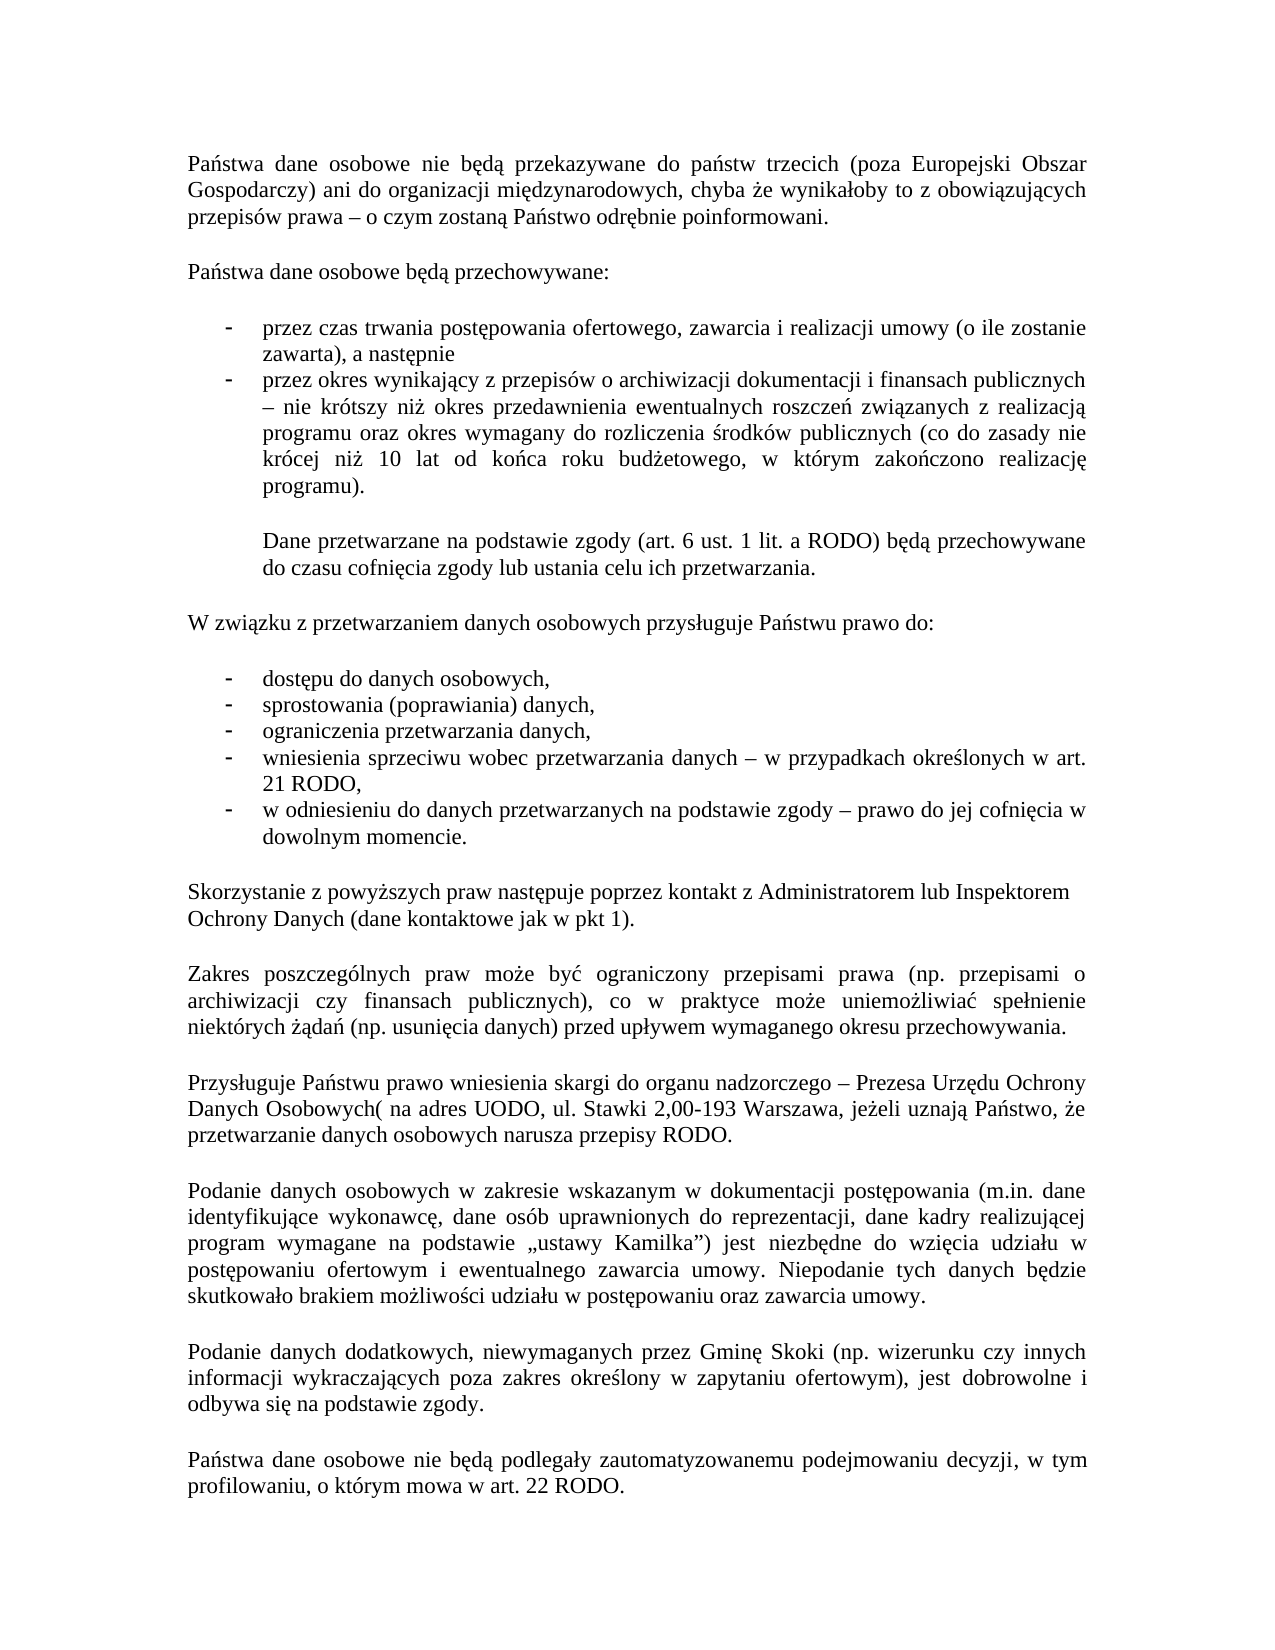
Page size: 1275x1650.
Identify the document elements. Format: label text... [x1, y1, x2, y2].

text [187, 1404, 1087, 1483]
list innym podmiotom lub organom uprawnionym do otrzymania danych na podstawie przepisów prawa (np. organy kontroli, instytucje nadzorcze). [225, 150, 1087, 203]
list w odniesieniu do danych przetwarzanych na podstawie zgody – prawo do jej cofnięcia w dowolnym momencie. [225, 1024, 1087, 1077]
list ograniczenia przetwarzania danych, [225, 887, 1087, 913]
text W związku z przetwarzaniem danych osobowych przysługuje Państwu prawo do: [187, 720, 1087, 747]
text Państwa dane osobowe będą przechowywane: [187, 340, 1087, 366]
text Zakres poszczególnych praw może być ograniczony przepisami prawa (np. przepisami o archiwizacji czy finansach publicznych), co w praktyce może uniemożliwiać spełnienie niektórych żądań (np. usunięcia danych) przed upływem wymaganego okresu przechowywania. [187, 1188, 1087, 1267]
list dostępu do danych osobowych, [225, 776, 1087, 802]
text Dane przetwarzane na podstawie zgody (art. 6 ust. 1 lit. a RODO) będą przechowywane do czasu cofnięcia zgody lub ustania celu ich przetwarzania. [262, 638, 1087, 691]
text Państwa dane osobowe nie będą przekazywane do państw trzecich (poza Europejski Obszar Gospodarczy) ani do organizacji międzynarodowych, chyba że wynikałoby to z obowiązujących przepisów prawa – o czym zostaną Państwo odrębnie poinformowani. [187, 232, 1087, 311]
list przez okres wynikający z przepisów o archiwizacji dokumentacji i finansach publicznych – nie krótszy niż okres przedawnienia ewentualnych roszczeń związanych z realizacją programu oraz okres wymagany do rozliczenia środków publicznych (co do zasady nie krócej niż 10 lat od końca roku budżetowego, w którym zakończono realizację programu). [225, 477, 1087, 609]
list wniesienia sprzeciwu wobec przetwarzania danych – w przypadkach określonych w art. 21 RODO, [225, 942, 1087, 995]
list sprostowania (poprawiania) danych, [225, 831, 1087, 858]
list przez czas trwania postępowania ofertowego, zawarcia i realizacji umowy (o ile zostanie zawarta), a następnie [225, 396, 1087, 448]
text Skorzystanie z powyższych praw następuje poprzez kontakt z Administratorem lub Inspektorem Ochrony Danych (dane kontaktowe jak w pkt 1). [187, 1106, 1087, 1159]
text Przysługuje Państwu prawo wniesienia skargi do organu nadzorczego – Prezesa Urzędu Ochrony Danych Osobowych( na adres UODO, ul. Stawki 2,00-193 Warszawa, jeżeli uznają Państwo, że przetwarzanie danych osobowych narusza przepisy RODO. [187, 1296, 1087, 1375]
